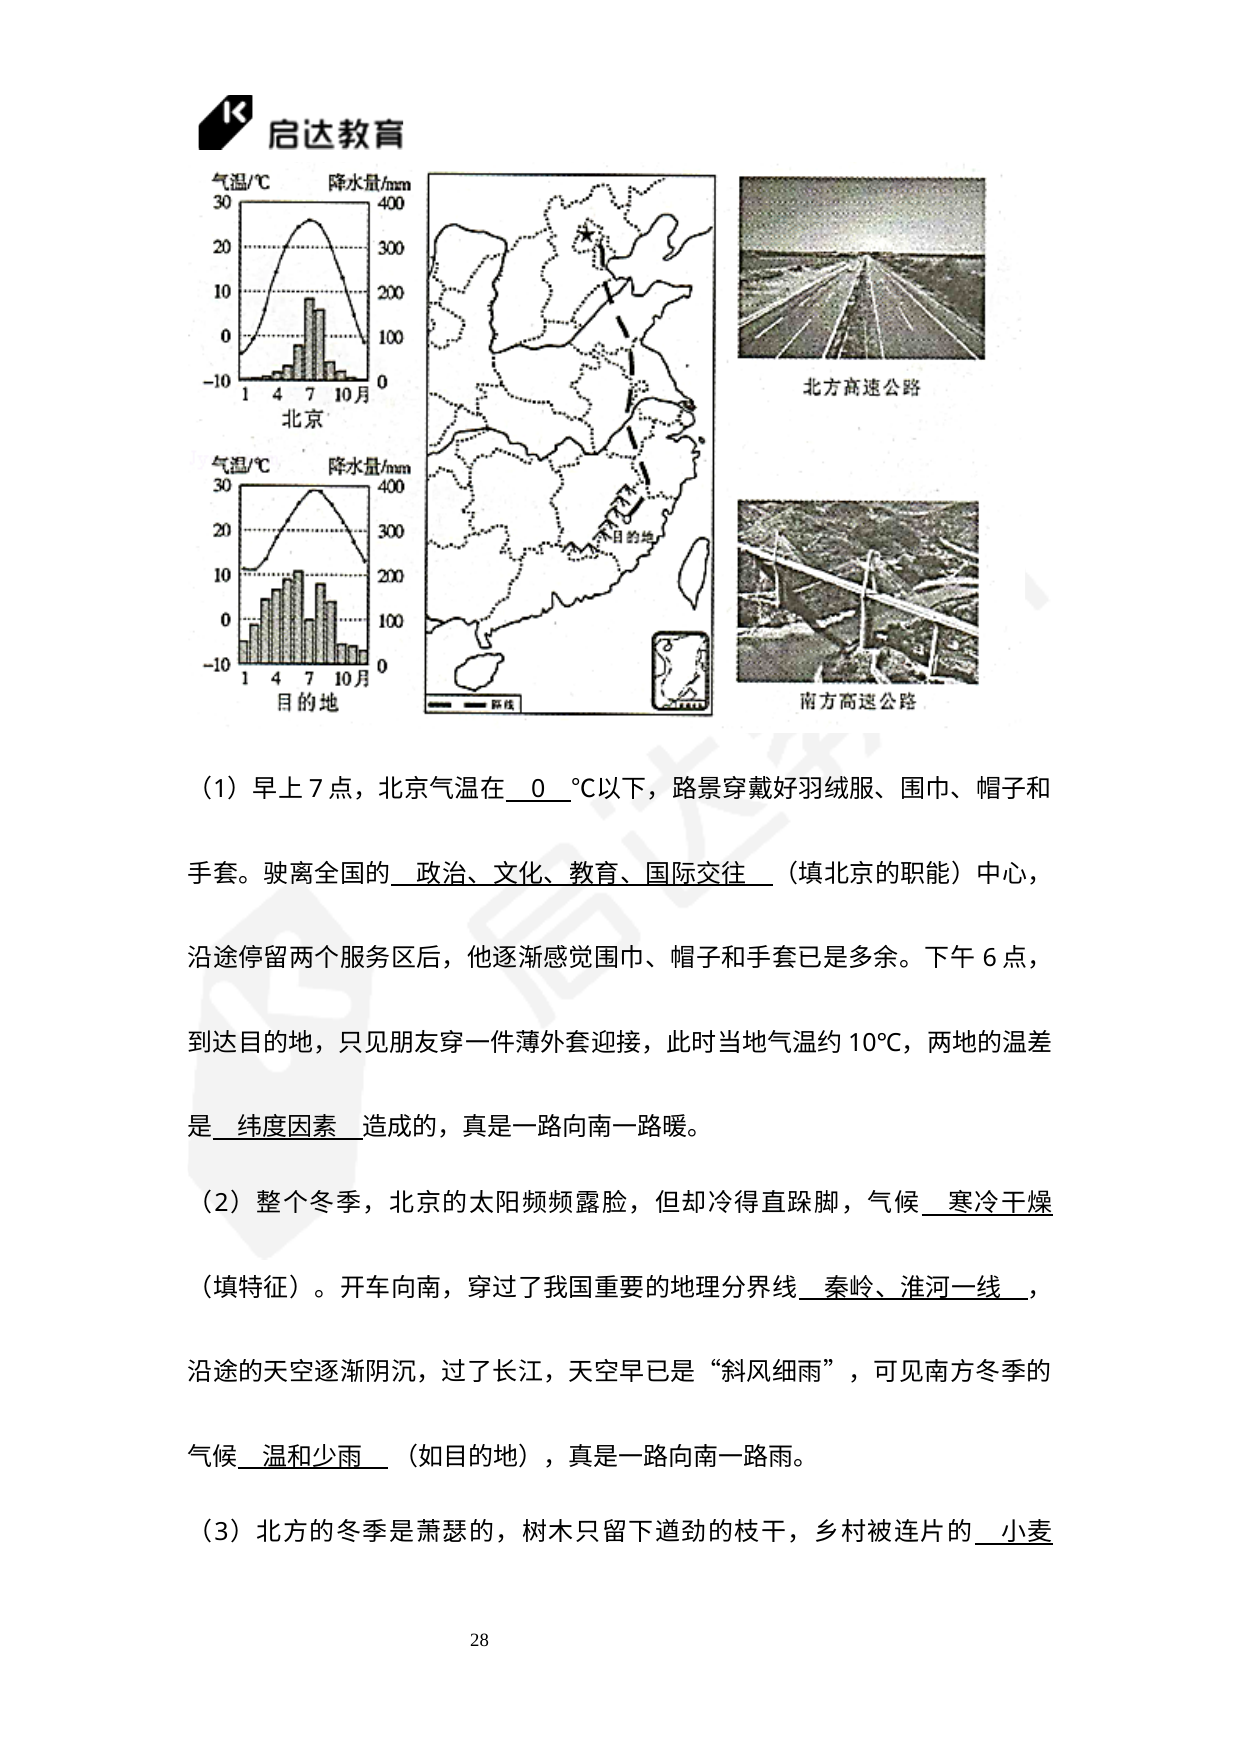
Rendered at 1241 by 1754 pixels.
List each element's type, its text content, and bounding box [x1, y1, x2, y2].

text （2）整个冬季，北京的太阳频频露脸，但却冷得直跺脚，气候 寒冷干燥 （填特征）。开车向南，穿过了我国重要的地理分界线 秦岭、淮河一线 ，沿途的天空逐渐阴沉，过了长江，天空早已是“斜风细雨”，可见南方冬季的气候 温和少雨 （如目的地），真是一路向南一路雨。 [187, 1168, 1053, 1487]
text （1）早上7点，北京气温在 0 ℃以下，路景穿戴好羽绒服、围巾、帽子和手套。驶离全国的 政治、文化、教育、国际交往 （填北京的职能）中心，沿途停留两个服务区后，他逐渐感觉围巾、帽子和手套已是多余。下午6点，到达目的地，只见朋友穿一件薄外套迎接，此时当地气温约10℃，两地的温差是 纬度因素 造成的，真是一路向南一路暖。 [187, 754, 1053, 1157]
picture [198, 95, 404, 150]
picture [187, 162, 1025, 733]
text （3）北方的冬季是萧瑟的，树木只留下遒劲的枝干，乡村被连片的 小麦 （填粮食物）包围。进入南方，高大的乔木、低矮的灌木和匍匐的小草呈现出墨绿、深绿、浅绿，平原、河谷多为 水田 （填耕地类型），缓坡上种植着小麦和 棉花 （填经济作物）等，真是一路向南一路绿。[来源:学&科&网] [187, 1497, 1053, 1562]
